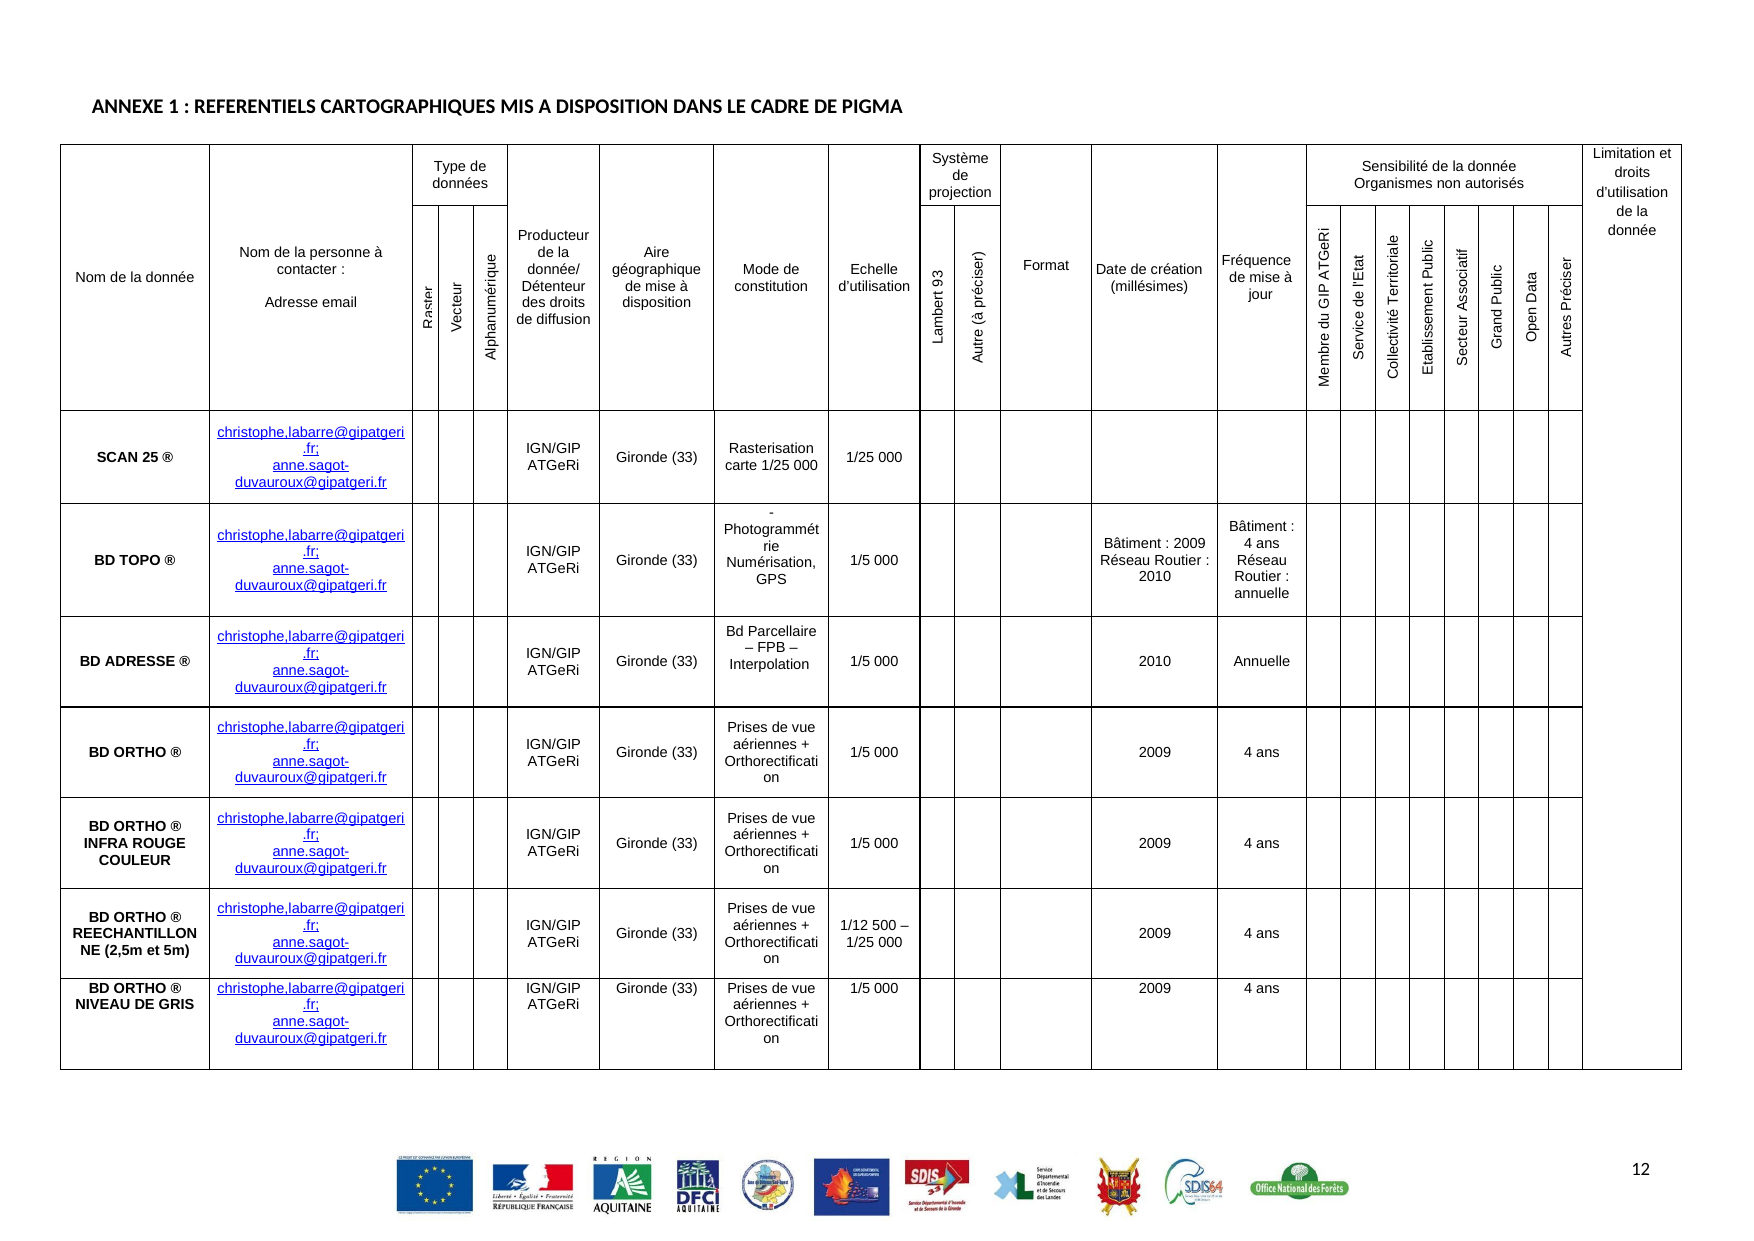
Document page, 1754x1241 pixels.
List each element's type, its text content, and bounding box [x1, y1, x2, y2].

table_cell IGN/GIP ATGeRi [508, 979, 599, 1069]
table_cell Gironde (33) [600, 979, 714, 1069]
table_cell 1/5 000 [829, 979, 919, 1069]
table_cell 1/5 000 [829, 617, 919, 706]
table_cell [1376, 411, 1409, 503]
table_cell [1001, 708, 1091, 797]
table_cell [955, 504, 1000, 616]
table_cell christophe,labarre@gipatgeri.fr; anne.sagot-duvauroux@gipatgeri.fr [210, 889, 412, 978]
table_cell Bâtiment : 2009 Réseau Routier : 2010 [1092, 504, 1217, 616]
table_cell [1410, 617, 1444, 706]
table_cell [1549, 889, 1582, 978]
table_header Fréquence de mise à jour [1218, 145, 1306, 410]
table_cell [1001, 617, 1091, 706]
table_cell [921, 617, 954, 706]
table_cell 1/25 000 [829, 411, 919, 503]
table_cell 2009 [1092, 889, 1217, 978]
table_cell [1092, 411, 1217, 503]
table_cell Bâtiment : 4 ans Réseau Routier : annuelle [1218, 504, 1306, 616]
table_cell [439, 979, 473, 1069]
table_cell Prises de vue aériennes + Orthorectification [715, 889, 828, 978]
table_cell Open Data [1514, 206, 1548, 410]
table_cell BD ADRESSE ® [61, 617, 209, 706]
table_cell [1001, 504, 1091, 616]
table_cell [413, 798, 438, 888]
table_cell [1445, 504, 1478, 616]
table_cell [1549, 617, 1582, 706]
table_cell 4 ans [1218, 889, 1306, 978]
table_cell [1341, 504, 1375, 616]
table_cell [413, 617, 438, 706]
table_cell [1445, 708, 1478, 797]
table_cell [1307, 889, 1340, 978]
table_cell christophe,labarre@gipatgeri.fr; anne.sagot-duvauroux@gipatgeri.fr [210, 617, 412, 706]
table_cell Service de l'Etat [1341, 206, 1375, 410]
table_cell Rasterisation carte 1/25 000 [715, 411, 828, 503]
table_cell [1410, 411, 1444, 503]
picture [383, 1152, 1359, 1221]
table_cell BD ORTHO ® INFRA ROUGE COULEUR [61, 798, 209, 888]
table_cell 2009 [1092, 708, 1217, 797]
table_cell [1549, 979, 1582, 1069]
table_cell [1341, 798, 1375, 888]
table_cell [921, 979, 954, 1069]
table_cell christophe,labarre@gipatgeri.fr; anne.sagot-duvauroux@gipatgeri.fr [210, 504, 412, 616]
table_cell [1479, 504, 1513, 616]
table_cell IGN/GIP ATGeRi [508, 889, 599, 978]
table_cell 1/5 000 [829, 504, 919, 616]
table_cell BD ORTHO ® REECHANTILLONNE (2,5m et 5m) [61, 889, 209, 978]
table_cell [1376, 708, 1409, 797]
table_cell 4 ans [1218, 708, 1306, 797]
table_cell Autres Préciser [1549, 206, 1582, 410]
table_cell 2010 [1092, 617, 1217, 706]
table_cell Annuelle [1218, 617, 1306, 706]
table_cell [1445, 979, 1478, 1069]
table_cell IGN/GIP ATGeRi [508, 708, 599, 797]
table_header Aire géographique de mise à disposition [600, 145, 713, 410]
table_cell [955, 617, 1000, 706]
table_header Producteur de la donnée/ Détenteur des droits de diffusion [508, 145, 599, 410]
table_cell [439, 889, 473, 978]
table_cell [413, 889, 438, 978]
table_cell [1514, 889, 1548, 978]
table_cell [474, 708, 507, 797]
table_cell [955, 798, 1000, 888]
table_cell 4 ans [1218, 979, 1306, 1069]
table_cell [1001, 798, 1091, 888]
table_cell 2009 [1092, 798, 1217, 888]
table_cell [439, 504, 473, 616]
table_cell [1410, 504, 1444, 616]
table_header Echelle d’utilisation [829, 145, 919, 410]
table_header Sensibilité de la donnée Organismes non autorisés [1307, 145, 1582, 205]
table_cell [1307, 617, 1340, 706]
table_cell [1445, 411, 1478, 503]
table_cell [1341, 708, 1375, 797]
table_cell Lambert 93 [921, 206, 954, 410]
table_header Nom de la personne à contacter : Adresse email [210, 145, 412, 410]
table_cell [921, 798, 954, 888]
table_cell IGN/GIP ATGeRi [508, 617, 599, 706]
table_cell [1376, 798, 1409, 888]
table_header Format [1001, 145, 1091, 410]
table_cell [474, 798, 507, 888]
table_cell BD TOPO ® [61, 504, 209, 616]
table_cell christophe,labarre@gipatgeri.fr; anne.sagot-duvauroux@gipatgeri.fr [210, 798, 412, 888]
table_cell [921, 889, 954, 978]
table_cell Autre (à préciser) [955, 206, 1000, 410]
table_cell Gironde (33) [600, 504, 714, 616]
table_cell Collectivité Territoriale [1376, 206, 1409, 410]
table_cell [1410, 979, 1444, 1069]
table_cell [1341, 411, 1375, 503]
table_cell Alphanumérique [474, 206, 507, 410]
table_cell Grand Public [1479, 206, 1513, 410]
table_cell 2009 [1092, 979, 1217, 1069]
table_cell [413, 411, 438, 503]
table_cell [1341, 979, 1375, 1069]
table_cell 1/5 000 [829, 798, 919, 888]
table_cell [1376, 979, 1409, 1069]
table_cell SCAN 25 ® [61, 411, 209, 503]
table_cell [1514, 617, 1548, 706]
table_cell - Photogrammétrie Numérisation, GPS [715, 504, 828, 616]
table_cell Prises de vue aériennes + Orthorectification [715, 708, 828, 797]
table_cell [1479, 979, 1513, 1069]
table_cell [1001, 411, 1091, 503]
table_cell [1549, 708, 1582, 797]
text ANNEXE 1 : REFERENTIELS CARTOGRAPHIQUES MIS A DISPOSITION DANS LE CADRE DE PIGMA [92, 94, 1650, 119]
table_cell Gironde (33) [600, 708, 714, 797]
table_cell Bd Parcellaire – FPB – Interpolation [715, 617, 828, 706]
table_cell [1307, 708, 1340, 797]
table_cell [955, 708, 1000, 797]
table_cell IGN/GIP ATGeRi [508, 504, 599, 616]
table_cell [1549, 798, 1582, 888]
table_cell [1410, 798, 1444, 888]
table_cell 1/12 500 – 1/25 000 [829, 889, 919, 978]
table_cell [210, 979, 412, 1069]
table_header Type de données [413, 145, 507, 205]
table_cell Gironde (33) [600, 411, 714, 503]
table_cell [1307, 979, 1340, 1069]
table_cell Vecteur [439, 206, 473, 410]
table_cell [955, 411, 1000, 503]
table_cell [1376, 617, 1409, 706]
table_cell [413, 708, 438, 797]
table_cell [955, 979, 1000, 1069]
table_cell [413, 979, 438, 1069]
table_cell [439, 411, 473, 503]
table_cell [1479, 889, 1513, 978]
table_cell [1307, 411, 1340, 503]
table_cell [1445, 617, 1478, 706]
table_cell [474, 617, 507, 706]
table_cell [1514, 798, 1548, 888]
table_header Date de création (millésimes) [1092, 145, 1217, 410]
table_cell [439, 617, 473, 706]
table_cell [1218, 411, 1306, 503]
table_cell Gironde (33) [600, 798, 714, 888]
table_cell [1001, 889, 1091, 978]
table_cell [1479, 798, 1513, 888]
table_cell BD ORTHO ® NIVEAU DE GRIS [61, 979, 209, 1069]
table_cell [1549, 411, 1582, 503]
table_cell [921, 411, 954, 503]
table_cell Etablissement Public [1410, 206, 1444, 410]
table_cell [1341, 617, 1375, 706]
table_cell [474, 504, 507, 616]
table_cell [474, 411, 507, 503]
table_cell IGN/GIP ATGeRi [508, 798, 599, 888]
table_cell 4 ans [1218, 798, 1306, 888]
table_cell BD ORTHO ® [61, 708, 209, 797]
table_cell [1514, 411, 1548, 503]
table_cell [439, 708, 473, 797]
table_cell Secteur Associatif [1445, 206, 1478, 410]
table_cell [921, 708, 954, 797]
table_cell IGN/GIP ATGeRi [508, 411, 599, 503]
table_cell [921, 504, 954, 616]
table_cell [1376, 889, 1409, 978]
table_cell [1341, 889, 1375, 978]
table_header Limitation et droits d’utilisation de la donnée [1583, 145, 1681, 1069]
table_cell [1514, 708, 1548, 797]
table_cell [413, 504, 438, 616]
table_cell [1410, 889, 1444, 978]
table_cell [1307, 798, 1340, 888]
table_cell [1001, 979, 1091, 1069]
table_cell 1/5 000 [829, 708, 919, 797]
table_cell [1479, 617, 1513, 706]
table_cell [1445, 889, 1478, 978]
table_cell [474, 889, 507, 978]
table_cell [1307, 504, 1340, 616]
table_cell [1479, 708, 1513, 797]
table_cell Gironde (33) [600, 889, 714, 978]
table_cell Prises de vue aériennes + Orthorectification [715, 798, 828, 888]
table_header Système de projection [921, 145, 1000, 205]
table_cell [1549, 504, 1582, 616]
table_cell Gironde (33) [600, 617, 714, 706]
table_cell [1514, 504, 1548, 616]
table_cell [1410, 708, 1444, 797]
table_cell [474, 979, 507, 1069]
table_header Nom de la donnée [61, 145, 209, 410]
table_cell [1479, 411, 1513, 503]
table_header Mode de constitution [714, 145, 828, 410]
table_cell [1514, 979, 1548, 1069]
table_cell [439, 798, 473, 888]
table_cell [1376, 504, 1409, 616]
table_cell Raster [413, 206, 438, 410]
table_cell Membre du GIP ATGeRi [1307, 206, 1340, 410]
table_cell Prises de vue aériennes + Orthorectification [715, 979, 828, 1069]
table_cell christophe,labarre@gipatgeri.fr; anne.sagot-duvauroux@gipatgeri.fr [210, 708, 412, 797]
table_cell [955, 889, 1000, 978]
table_cell christophe,labarre@gipatgeri.fr; anne.sagot-duvauroux@gipatgeri.fr [210, 411, 412, 503]
table_cell [1445, 798, 1478, 888]
